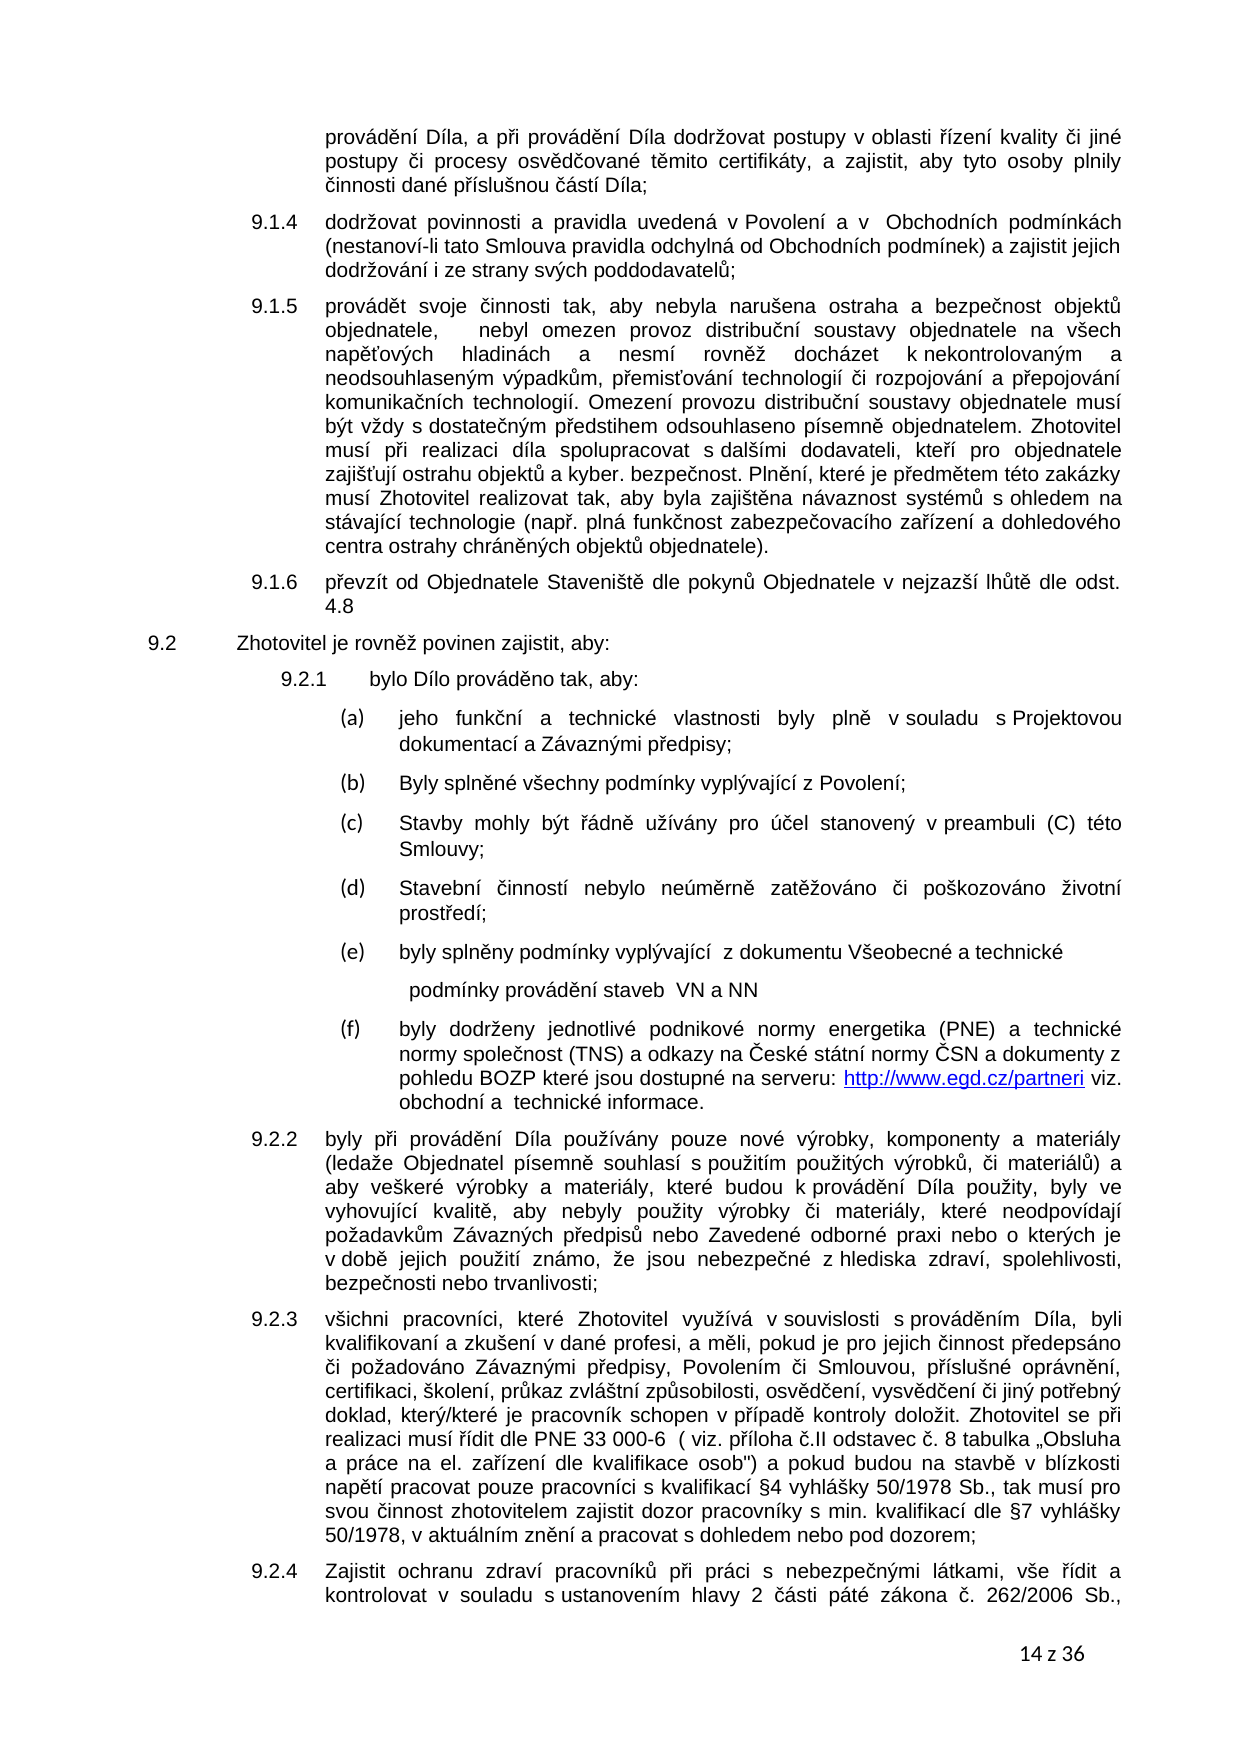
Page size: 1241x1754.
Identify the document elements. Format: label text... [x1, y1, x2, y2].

subtitle jeho funkční a technické vlastnosti byly plně v souladu s Projektovou dokumentací a Závaznými předpisy; [340, 703, 1122, 755]
subtitle převzít od Objednatele Staveniště dle pokynů Objednatele v nejzazší lhůtě dle odst. 4.8 [251, 570, 1122, 618]
subtitle Byly splněné všechny podmínky vyplývající z Povolení; [340, 768, 1122, 796]
subtitle byly dodrženy jednotlivé podnikové normy energetika (PNE) a technické normy společnost (TNS) a odkazy na České státní normy ČSN a dokumenty z pohledu BOZP které jsou dostupné na serveru: http://www.egd.cz/partneri viz. obchodní a technické informace. [340, 1014, 1122, 1114]
subtitle všichni pracovníci, které Zhotovitel využívá v souvislosti s prováděním Díla, byli kvalifikovaní a zkušení v dané profesi, a měli, pokud je pro jejich činnost předepsáno či požadováno Závaznými předpisy, Povolením či Smlouvou, příslušné oprávnění, certifikaci, školení, průkaz zvláštní způsobilosti, osvědčení, vysvědčení či jiný potřebný doklad, který/které je pracovník schopen v případě kontroly doložit. Zhotovitel se při realizaci musí řídit dle PNE 33 000-6 ( viz. příloha č.II odstavec č. 8 tabulka „Obsluha a práce na el. zařízení dle kvalifikace osob") a pokud budou na stavbě v blízkosti napětí pracovat pouze pracovníci s kvalifikací §4 vyhlášky 50/1978 Sb., tak musí pro svou činnost zhotovitelem zajistit dozor pracovníky s min. kvalifikací dle §7 vyhlášky 50/1978, v aktuálním znění a pracovat s dohledem nebo pod dozorem; [251, 1307, 1122, 1546]
subtitle bylo Dílo prováděno tak, aby: [281, 667, 1122, 691]
subtitle byly při provádění Díla používány pouze nové výrobky, komponenty a materiály (ledaže Objednatel písemně souhlasí s použitím použitých výrobků, či materiálů) a aby veškeré výrobky a materiály, které budou k provádění Díla použity, byly ve vyhovující kvalitě, aby nebyly použity výrobky či materiály, které neodpovídají požadavkům Závazných předpisů nebo Zavedené odborné praxi nebo o kterých je v době jejich použití známo, že jsou nebezpečné z hlediska zdraví, spolehlivosti, bezpečnosti nebo trvanlivosti; [251, 1127, 1122, 1294]
subtitle Stavby mohly být řádně užívány pro účel stanovený v preambuli (C) této Smlouvy; [340, 808, 1122, 860]
subtitle provádět svoje činnosti tak, aby nebyla narušena ostraha a bezpečnost objektů objednatele, nebyl omezen provoz distribuční soustavy objednatele na všech napěťových hladinách a nesmí rovněž docházet k nekontrolovaným a neodsouhlaseným výpadkům, přemisťování technologií či rozpojování a přepojování komunikačních technologií. Omezení provozu distribuční soustavy objednatele musí být vždy s dostatečným předstihem odsouhlaseno písemně objednatelem. Zhotovitel musí při realizaci díla spolupracovat s dalšími dodavateli, kteří pro objednatele zajišťují ostrahu objektů a kyber. bezpečnost. Plnění, které je předmětem této zakázky musí Zhotovitel realizovat tak, aby byla zajištěna návaznost systémů s ohledem na stávající technologie (např. plná funkčnost zabezpečovacího zařízení a dohledového centra ostrahy chráněných objektů objednatele). [251, 294, 1122, 557]
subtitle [251, 1559, 1122, 1607]
subtitle byly splněny podmínky vyplývající z dokumentu Všeobecné a technické [340, 937, 1122, 965]
subtitle Zhotovitel je rovněž povinen zajistit, aby: [148, 630, 1122, 654]
subtitle podmínky provádění staveb VN a NN [340, 978, 1122, 1002]
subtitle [251, 125, 1122, 197]
subtitle dodržovat povinnosti a pravidla uvedená v Povolení a v Obchodních podmínkách (nestanoví-li tato Smlouva pravidla odchylná od Obchodních podmínek) a zajistit jejich dodržování i ze strany svých poddodavatelů; [251, 209, 1122, 281]
subtitle Stavební činností nebylo neúměrně zatěžováno či poškozováno životní prostředí; [340, 873, 1122, 925]
